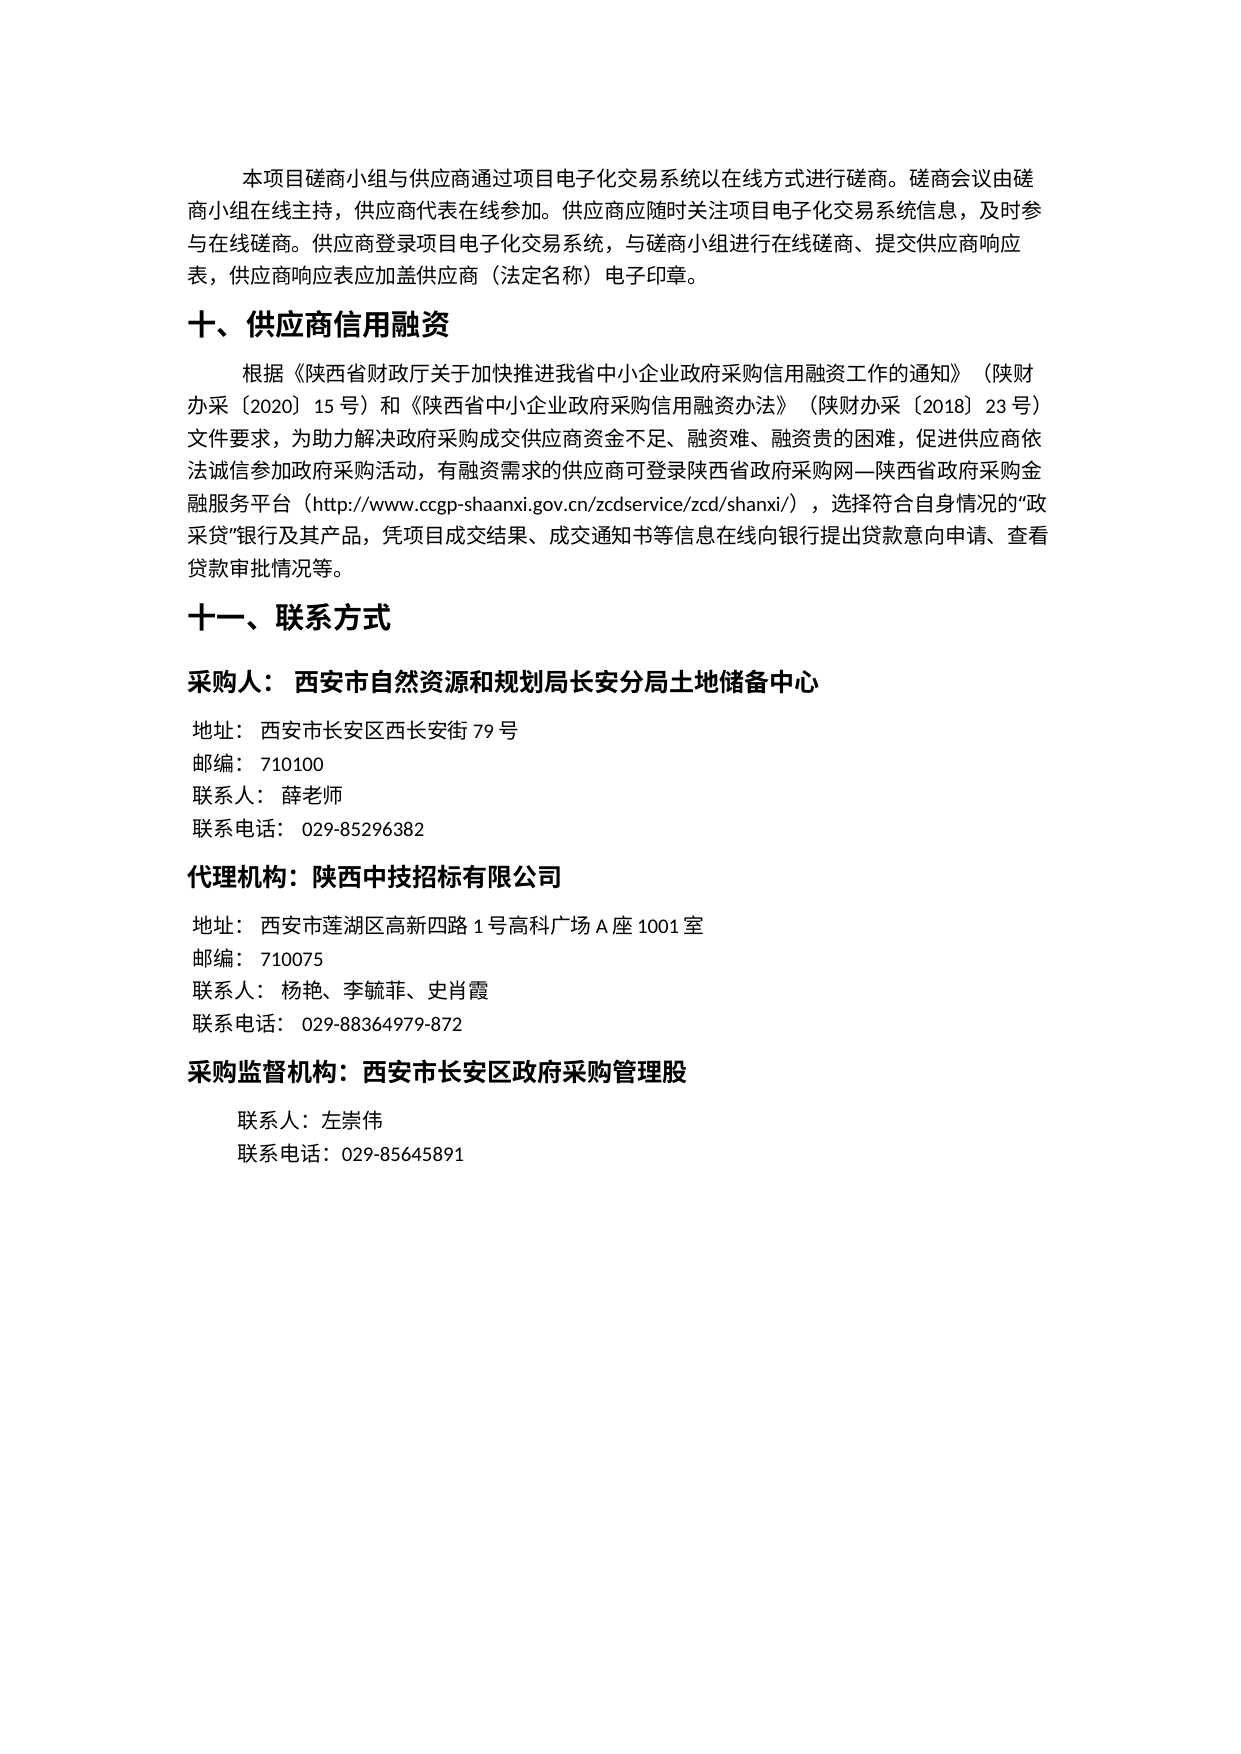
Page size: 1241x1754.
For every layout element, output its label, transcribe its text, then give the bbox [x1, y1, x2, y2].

text 地址： 西安市长安区西长安街79号 [187, 714, 1053, 747]
text 联系电话： 029-85296382 [187, 812, 1053, 844]
text 地址： 西安市莲湖区高新四路1号高科广场A座1001室 [187, 909, 1053, 942]
text 采购监督机构：西安市长安区政府采购管理股 [187, 1039, 1053, 1104]
text 十一、联系方式 [187, 584, 1053, 649]
text 根据《陕西省财政厅关于加快推进我省中小企业政府采购信用融资工作的通知》（陕财办采〔2020〕15 号）和《陕西省中小企业政府采购信用融资办法》（陕财办采〔2018〕23 号）文件要求，为助力解决政府采购成交供应商资金不足、融资难、融资贵的困难，促进供应商依法诚信参加政府采购活动，有融资需求的供应商可登录陕西省政府采购网—陕西省政府采购金融服务平台（http://www.ccgp-shaanxi.gov.cn/zcdservice/zcd/shanxi/），选择符合自身情况的“政采贷”银行及其产品，凭项目成交结果、成交通知书等信息在线向银行提出贷款意向申请、查看贷款审批情况等。 [187, 357, 1053, 584]
text 本项目磋商小组与供应商通过项目电子化交易系统以在线方式进行磋商。磋商会议由磋商小组在线主持，供应商代表在线参加。供应商应随时关注项目电子化交易系统信息，及时参与在线磋商。供应商登录项目电子化交易系统，与磋商小组进行在线磋商、提交供应商响应表，供应商响应表应加盖供应商（法定名称）电子印章。 [187, 162, 1053, 292]
text 十、供应商信用融资 [187, 292, 1053, 357]
text 联系电话：029-85645891 [187, 1137, 1053, 1169]
text 联系人：左崇伟 [187, 1104, 1053, 1137]
text 邮编： 710075 [187, 942, 1053, 974]
text 邮编： 710100 [187, 747, 1053, 779]
text 联系人： 薛老师 [187, 779, 1053, 812]
text 联系电话： 029-88364979-872 [187, 1007, 1053, 1039]
text 代理机构：陕西中技招标有限公司 [187, 844, 1053, 909]
text 采购人： 西安市自然资源和规划局长安分局土地储备中心 [187, 649, 1053, 714]
text 联系人： 杨艳、李毓菲、史肖霞 [187, 974, 1053, 1007]
